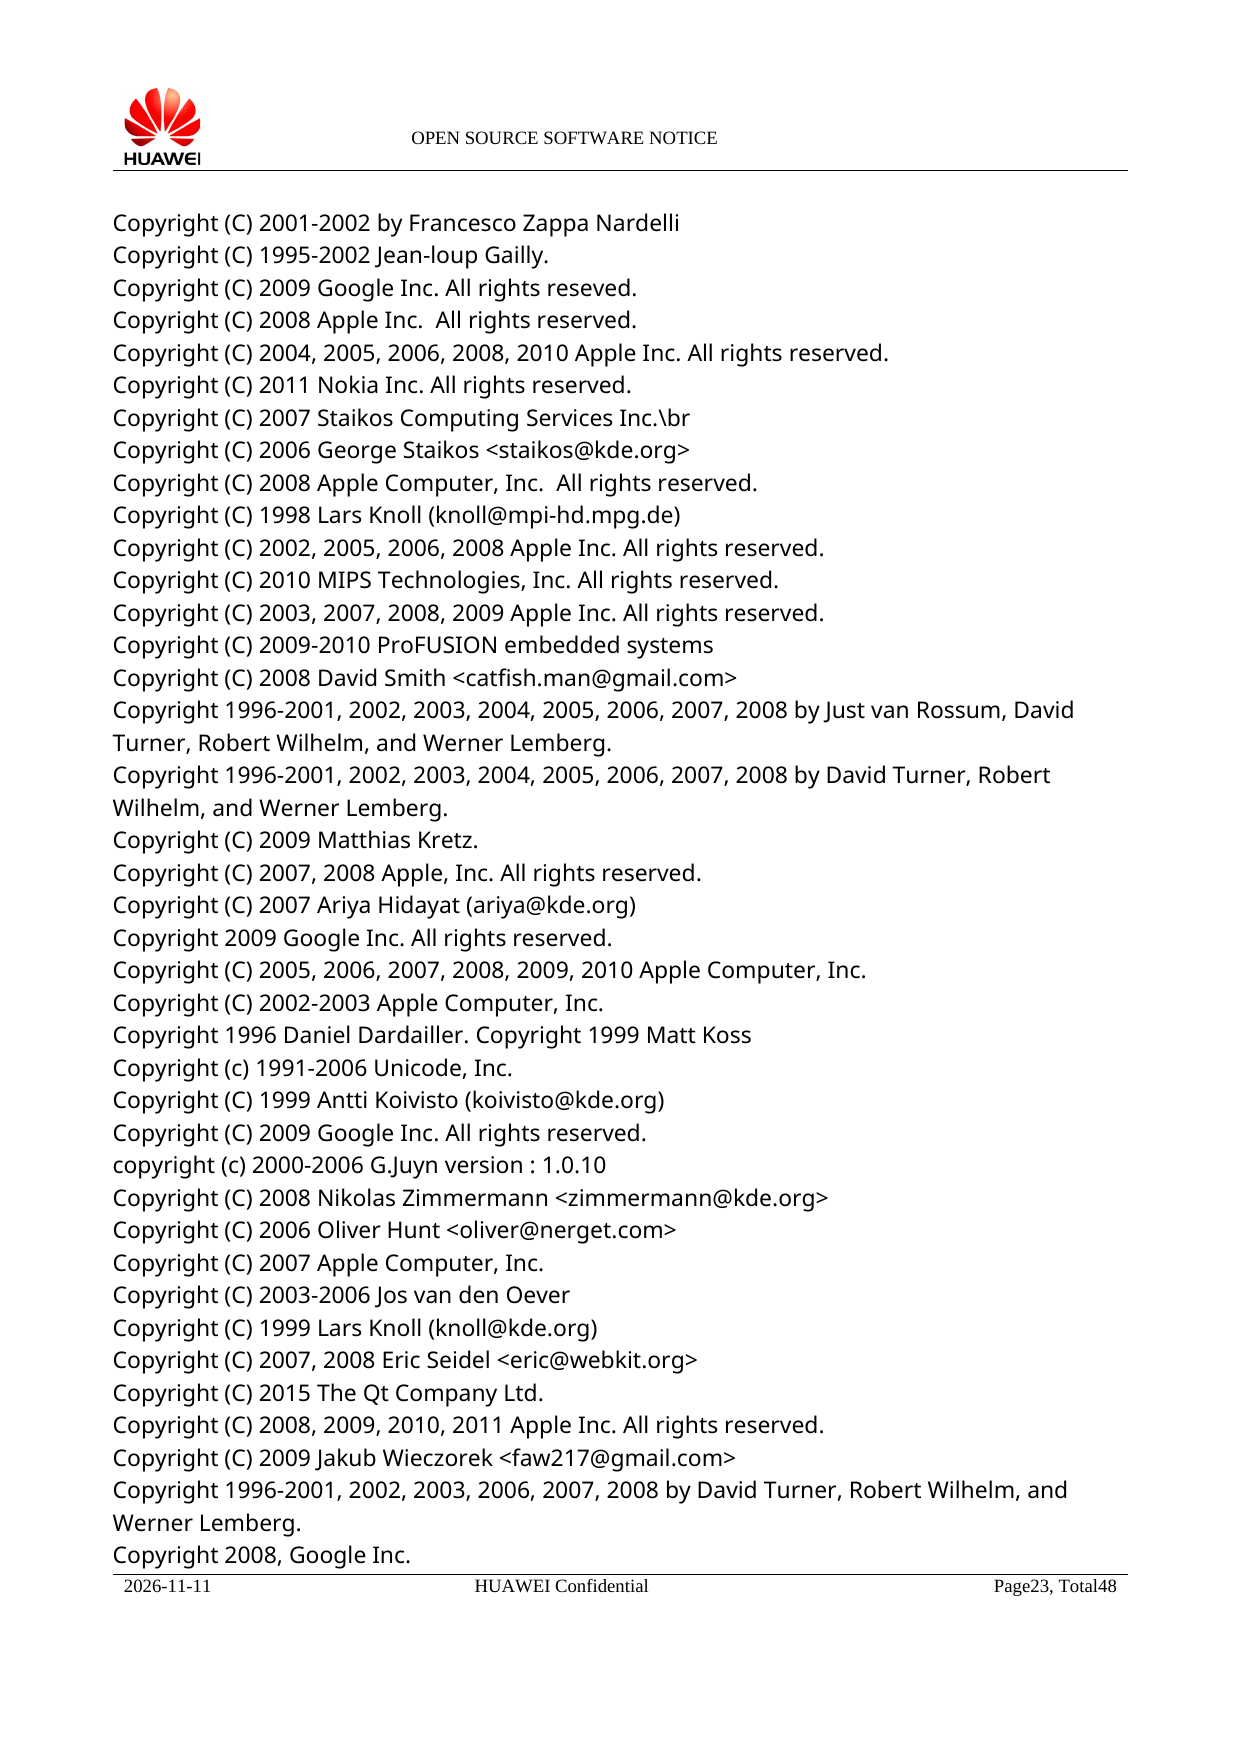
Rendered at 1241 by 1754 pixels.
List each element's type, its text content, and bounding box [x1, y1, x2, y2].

picture [124, 88, 201, 165]
